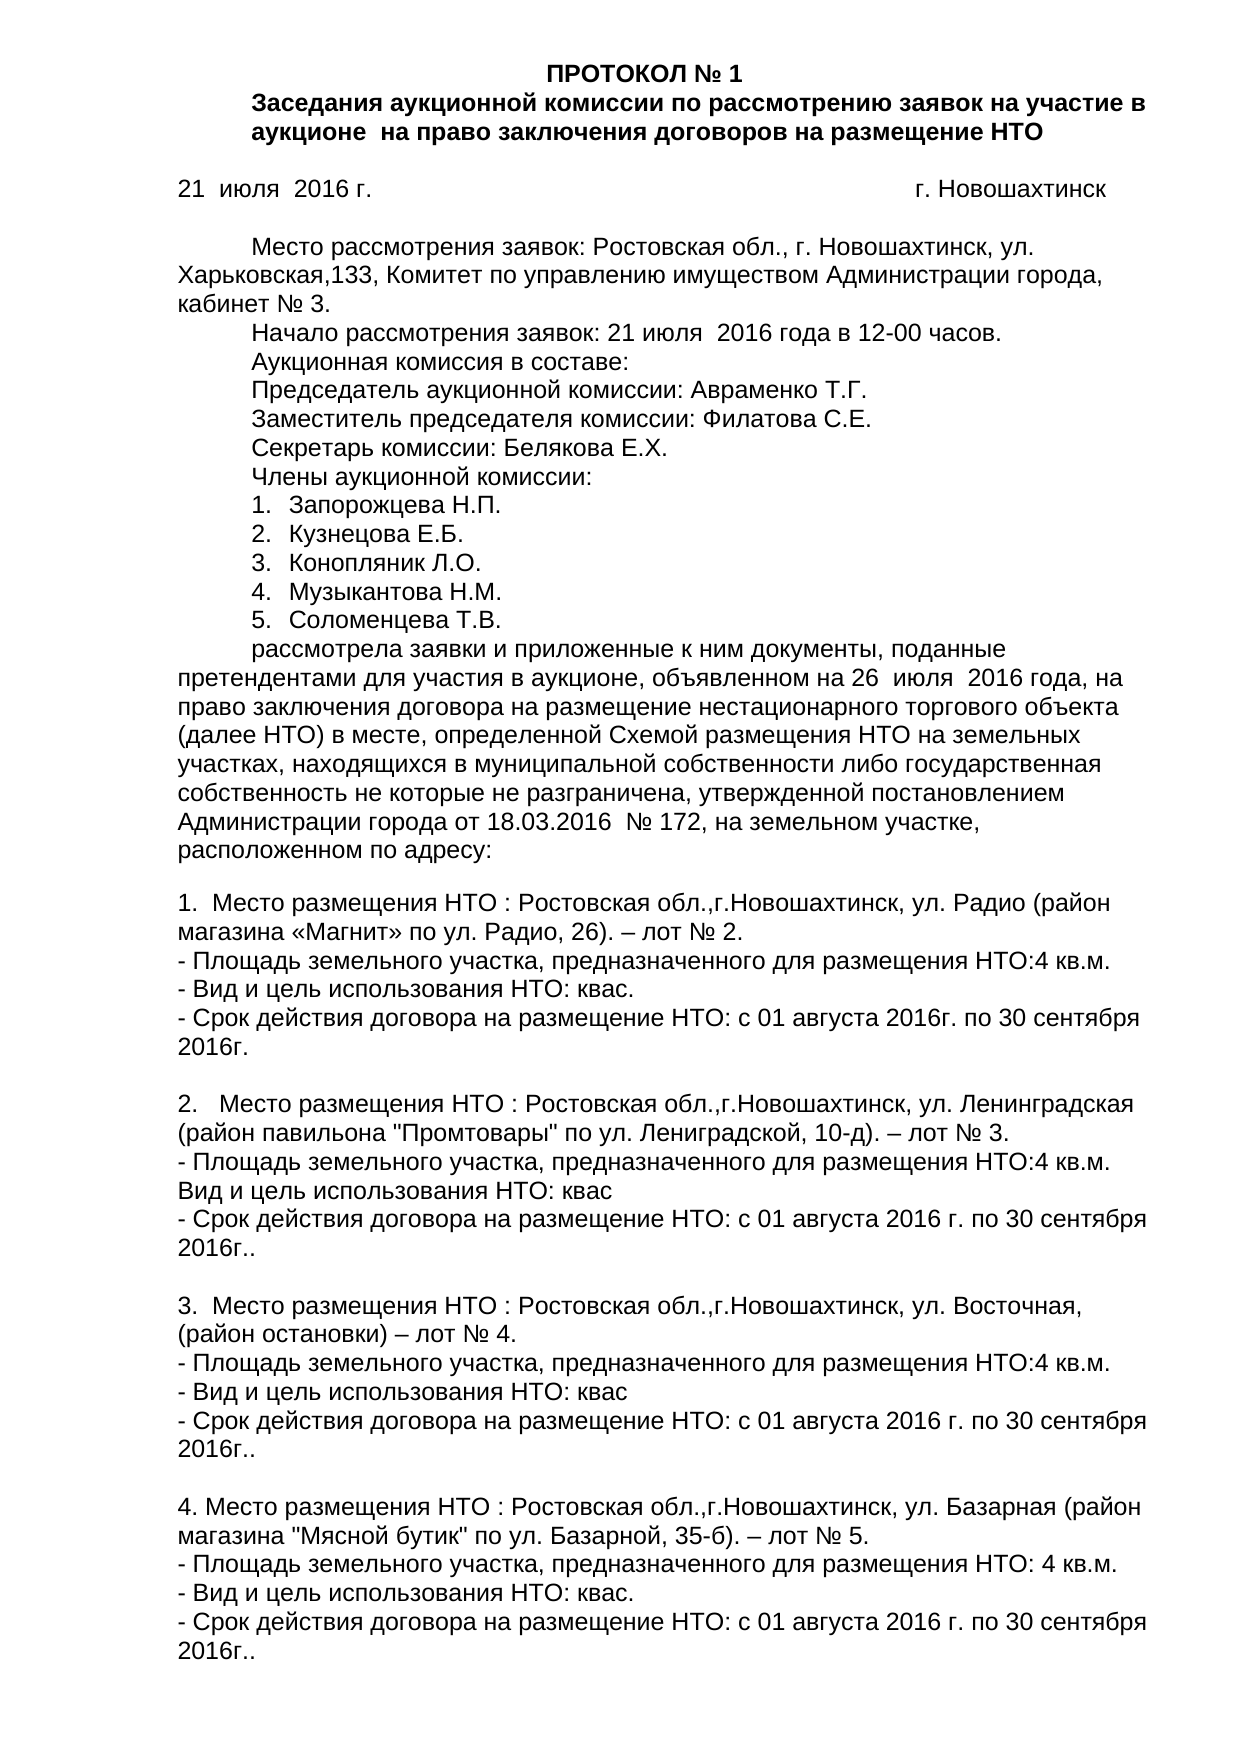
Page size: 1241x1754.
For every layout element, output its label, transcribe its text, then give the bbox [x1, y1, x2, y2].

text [177, 1549, 1152, 1578]
list Запорожцева Н.П. [251, 490, 1152, 519]
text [177, 1607, 1152, 1664]
text 21 июля 2016 г. г. Новошахтинск [177, 174, 1152, 203]
text - Срок действия договора на размещение НТО: с 01 августа 2016г. по 30 сентября 2016г. [177, 1003, 1152, 1061]
list Конопляник Л.О. [251, 548, 1152, 577]
text Секретарь комиссии: Белякова Е.Х. [177, 433, 1152, 462]
text Место рассмотрения заявок: Ростовская обл., г. Новошахтинск, ул. Харьковская,133, Комитет по управлению имуществом Администрации города, кабинет № 3. [177, 232, 1152, 318]
text Председатель аукционной комиссии: Авраменко Т.Г. [177, 375, 1152, 404]
text - Вид и цель использования НТО: квас [177, 1377, 1152, 1406]
text Аукционная комиссия в составе: [177, 347, 1152, 375]
text - Вид и цель использования НТО: квас. [177, 1578, 1152, 1607]
text 1. Место размещения НТО : Ростовская обл.,г.Новошахтинск, ул. Радио (район магазина «Магнит» по ул. Радио, 26). – лот № 2. [177, 888, 1152, 946]
text Начало рассмотрения заявок: 21 июля 2016 года в 12-00 часов. [177, 318, 1152, 347]
text Заседания аукционной комиссии по рассмотрению заявок на участие в аукционе на право заключения договоров на размещение НТО [251, 88, 1152, 145]
text - Площадь земельного участка, предназначенного для размещения НТО:4 кв.м. [177, 1348, 1152, 1377]
text - Срок действия договора на размещение НТО: с 01 августа 2016 г. по 30 сентября 2016г.. [177, 1406, 1152, 1463]
text 2. Место размещения НТО : Ростовская обл.,г.Новошахтинск, ул. Ленинградская (район павильона "Промтовары" по ул. Лениградской, 10-д). – лот № 3. [177, 1089, 1152, 1147]
text - Площадь земельного участка, предназначенного для размещения НТО:4 кв.м. [177, 946, 1152, 974]
text Члены аукционной комиссии: [177, 462, 1152, 490]
text Вид и цель использования НТО: квас [177, 1176, 1152, 1204]
text ПРОТОКОЛ № 1 [177, 59, 1152, 88]
text - Срок действия договора на размещение НТО: с 01 августа 2016 г. по 30 сентября 2016г.. [177, 1204, 1152, 1262]
text - Вид и цель использования НТО: квас. [177, 974, 1152, 1003]
text Заместитель председателя комиссии: Филатова С.Е. [177, 404, 1152, 433]
text 3. Место размещения НТО : Ростовская обл.,г.Новошахтинск, ул. Восточная, (район остановки) – лот № 4. [177, 1291, 1152, 1348]
text - Площадь земельного участка, предназначенного для размещения НТО:4 кв.м. [177, 1147, 1152, 1176]
list Соломенцева Т.В. [251, 605, 1152, 634]
list Музыкантова Н.М. [251, 577, 1152, 605]
list Кузнецова Е.Б. [251, 519, 1152, 548]
text рассмотрела заявки и приложенные к ним документы, поданные претендентами для участия в аукционе, объявленном на 26 июля 2016 года, на право заключения договора на размещение нестационарного торгового объекта (далее НТО) в месте, определенной Схемой размещения НТО на земельных участках, находящихся в муниципальной собственности либо государственная собственность не которые не разграничена, утвержденной постановлением Администрации города от 18.03.2016 № 172, на земельном участке, расположенном по адресу: [177, 634, 1152, 864]
text 4. Место размещения НТО : Ростовская обл.,г.Новошахтинск, ул. Базарная (район магазина "Мясной бутик" по ул. Базарной, 35-б). – лот № 5. [177, 1492, 1152, 1549]
